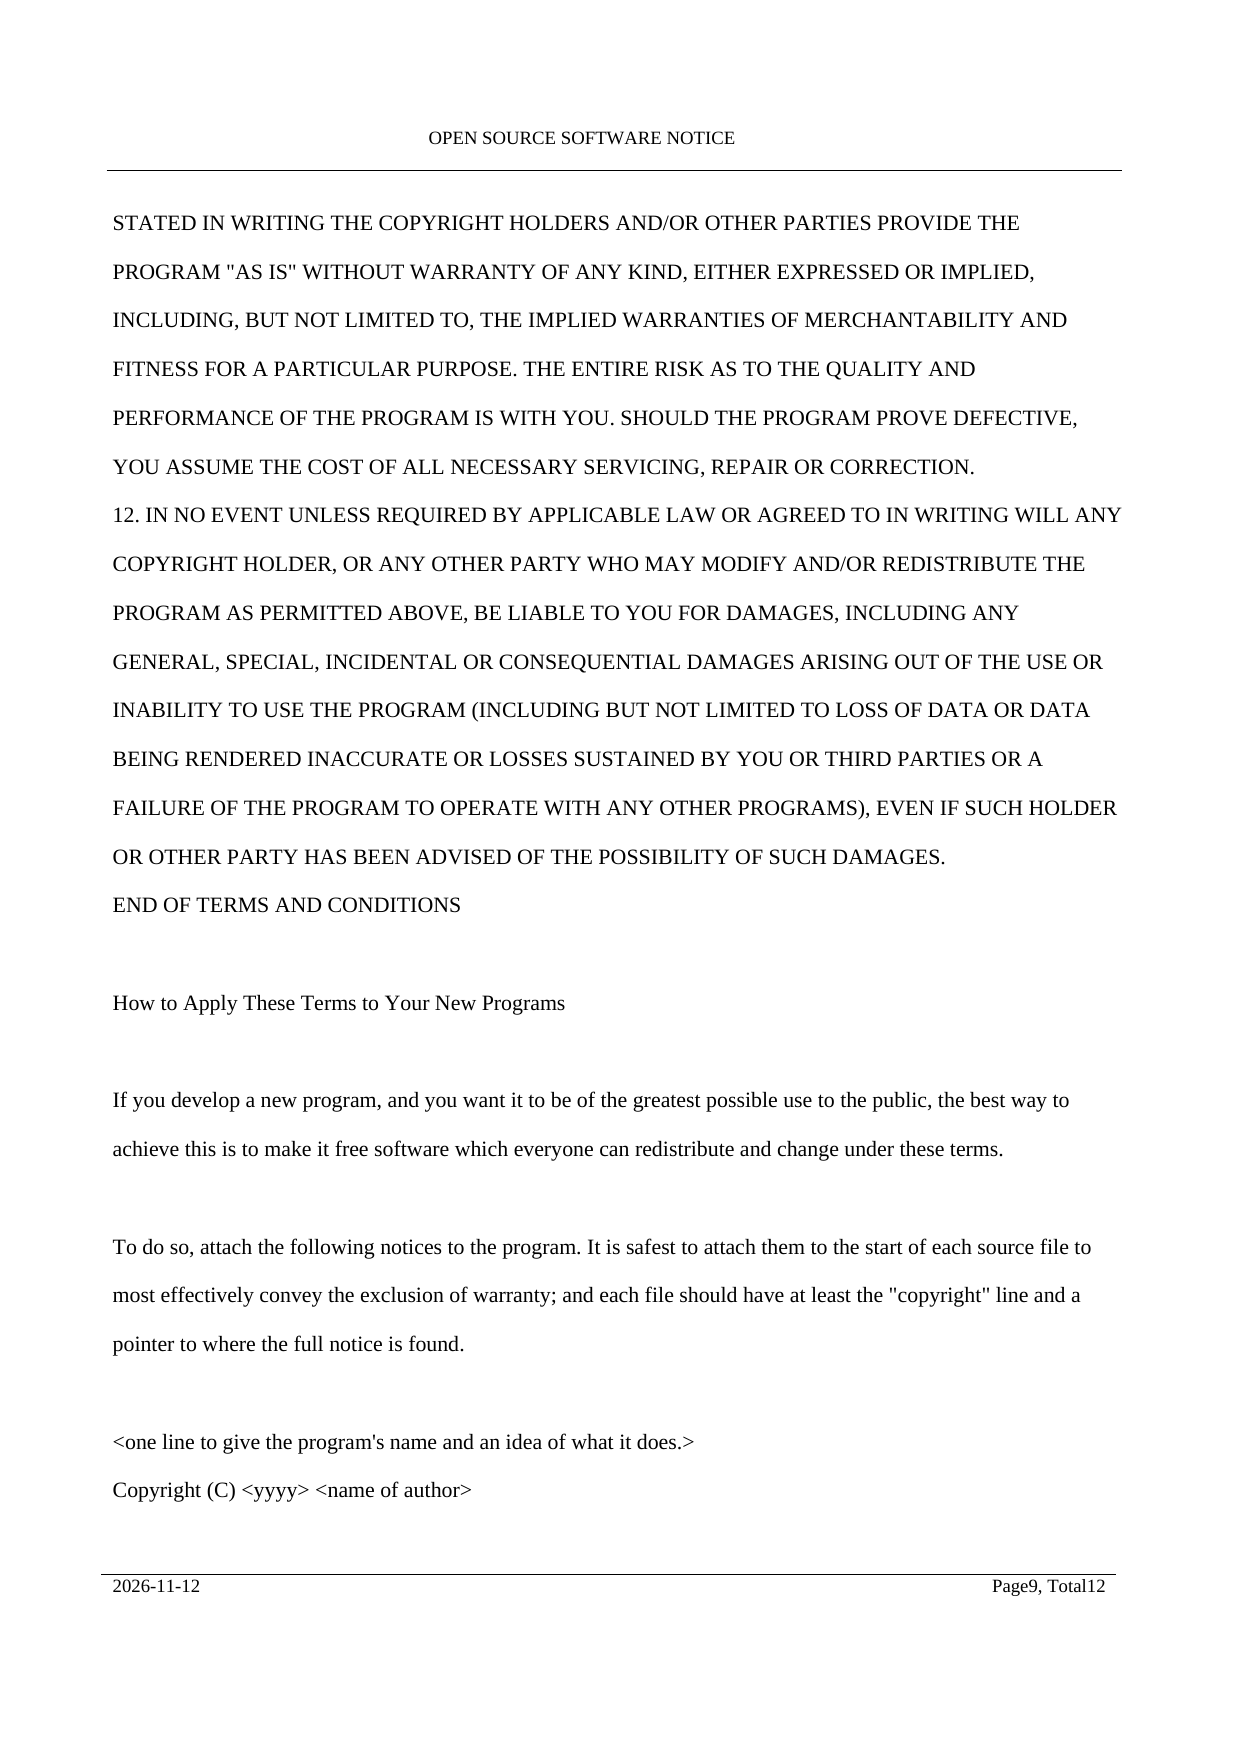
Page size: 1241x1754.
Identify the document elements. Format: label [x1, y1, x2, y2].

text [112, 206, 1128, 1506]
